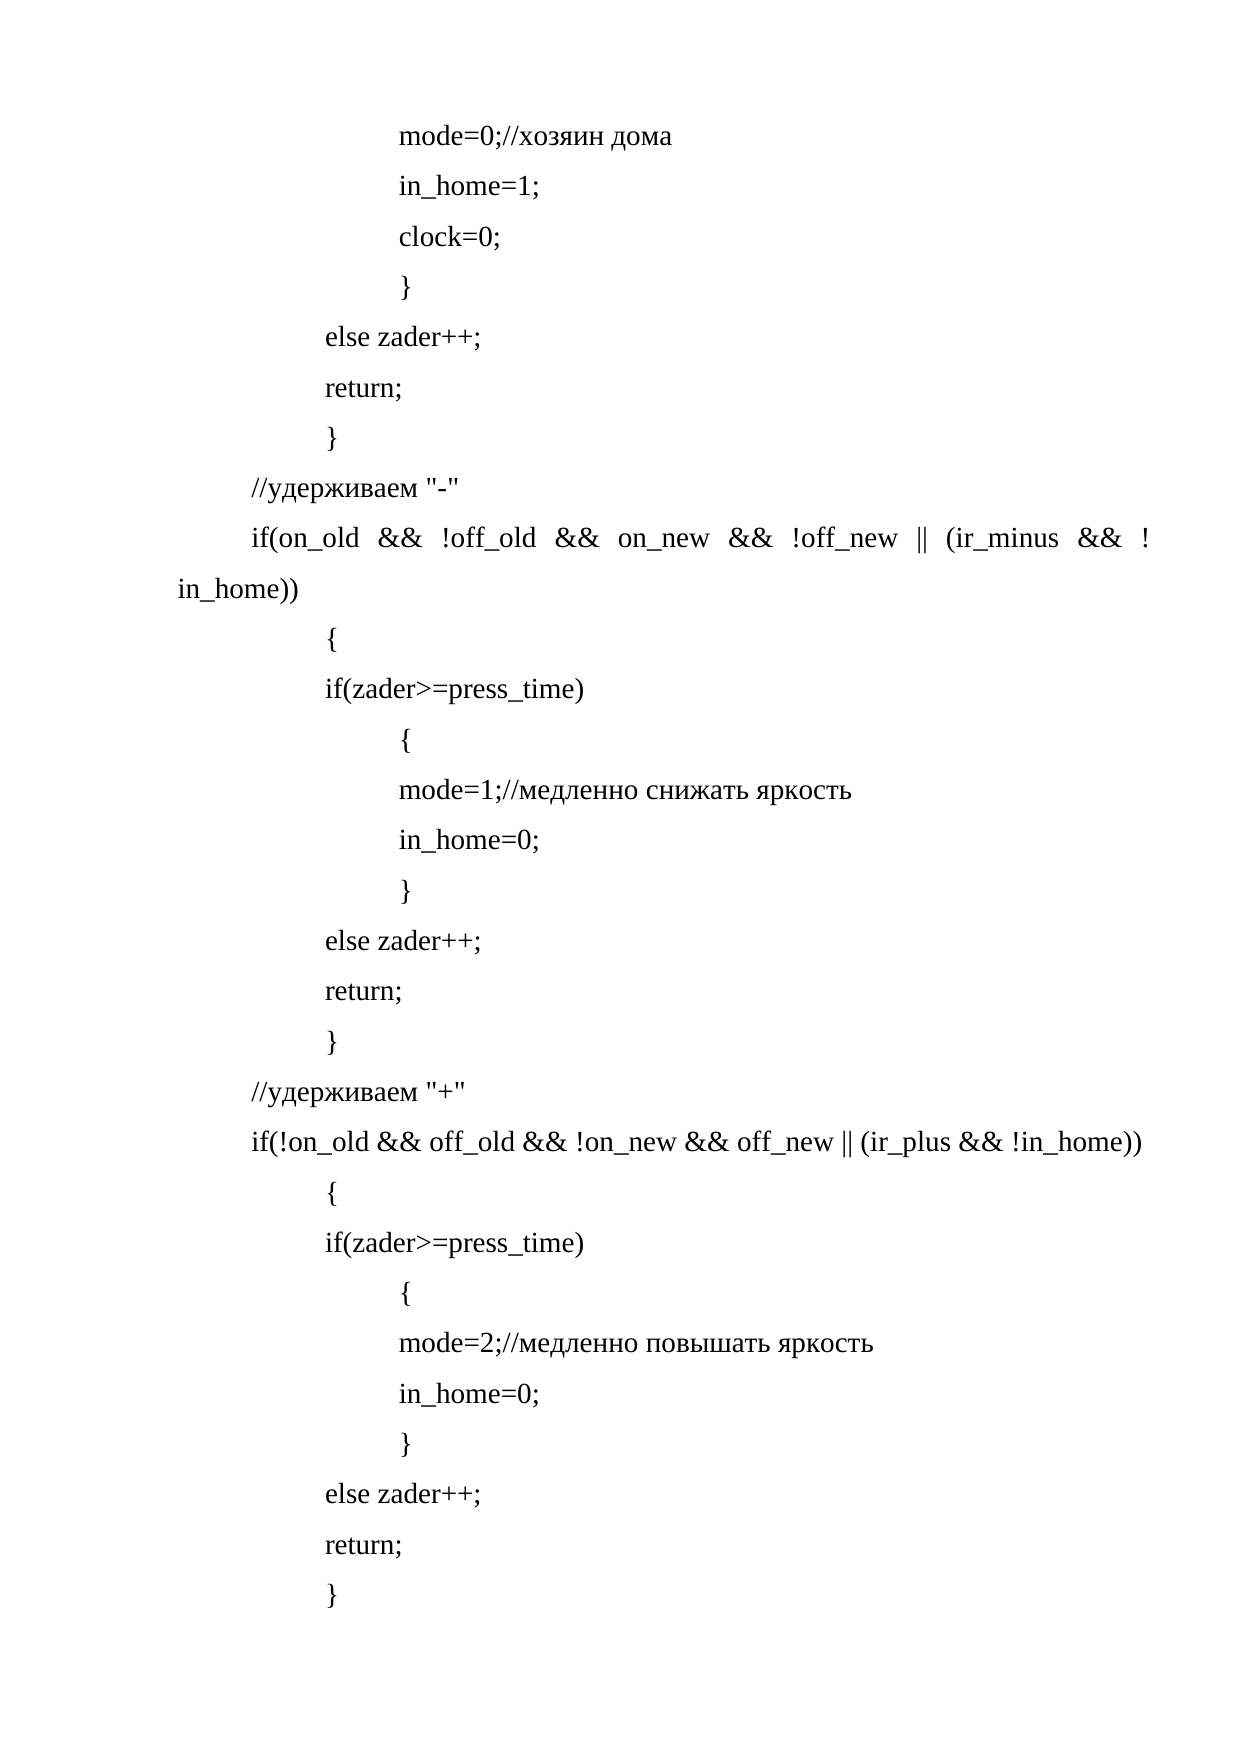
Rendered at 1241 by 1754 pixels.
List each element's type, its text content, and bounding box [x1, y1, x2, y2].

text } [177, 873, 1152, 906]
text in_home=0; [177, 1376, 1152, 1409]
text //удерживаем "-" [177, 470, 1152, 504]
text } [177, 420, 1152, 453]
text if(on_old && !off_old && on_new && !off_new || (ir_minus && !in_home)) [177, 521, 1152, 604]
text { [177, 1275, 1152, 1309]
text mode=2;//медленно повышать яркость [177, 1326, 1152, 1359]
text return; [177, 370, 1152, 403]
text if(!on_old && off_old && !on_new && off_new || (ir_plus && !in_home)) [177, 1124, 1152, 1158]
text else zader++; [177, 1477, 1152, 1510]
text } [177, 1024, 1152, 1057]
text else zader++; [177, 923, 1152, 957]
text mode=0;//хозяин дома [177, 118, 1152, 152]
text } [177, 1577, 1152, 1611]
text clock=0; [177, 219, 1152, 252]
text else zader++; [177, 319, 1152, 353]
text in_home=0; [177, 822, 1152, 856]
text if(zader>=press_time) [177, 672, 1152, 705]
text if(zader>=press_time) [177, 1225, 1152, 1258]
text return; [177, 973, 1152, 1007]
text { [177, 621, 1152, 655]
text //удерживаем "+" [177, 1074, 1152, 1108]
text in_home=1; [177, 168, 1152, 202]
text return; [177, 1527, 1152, 1560]
text { [177, 1175, 1152, 1208]
text } [177, 269, 1152, 303]
text } [177, 1426, 1152, 1460]
text { [177, 722, 1152, 755]
text mode=1;//медленно снижать яркость [177, 772, 1152, 806]
